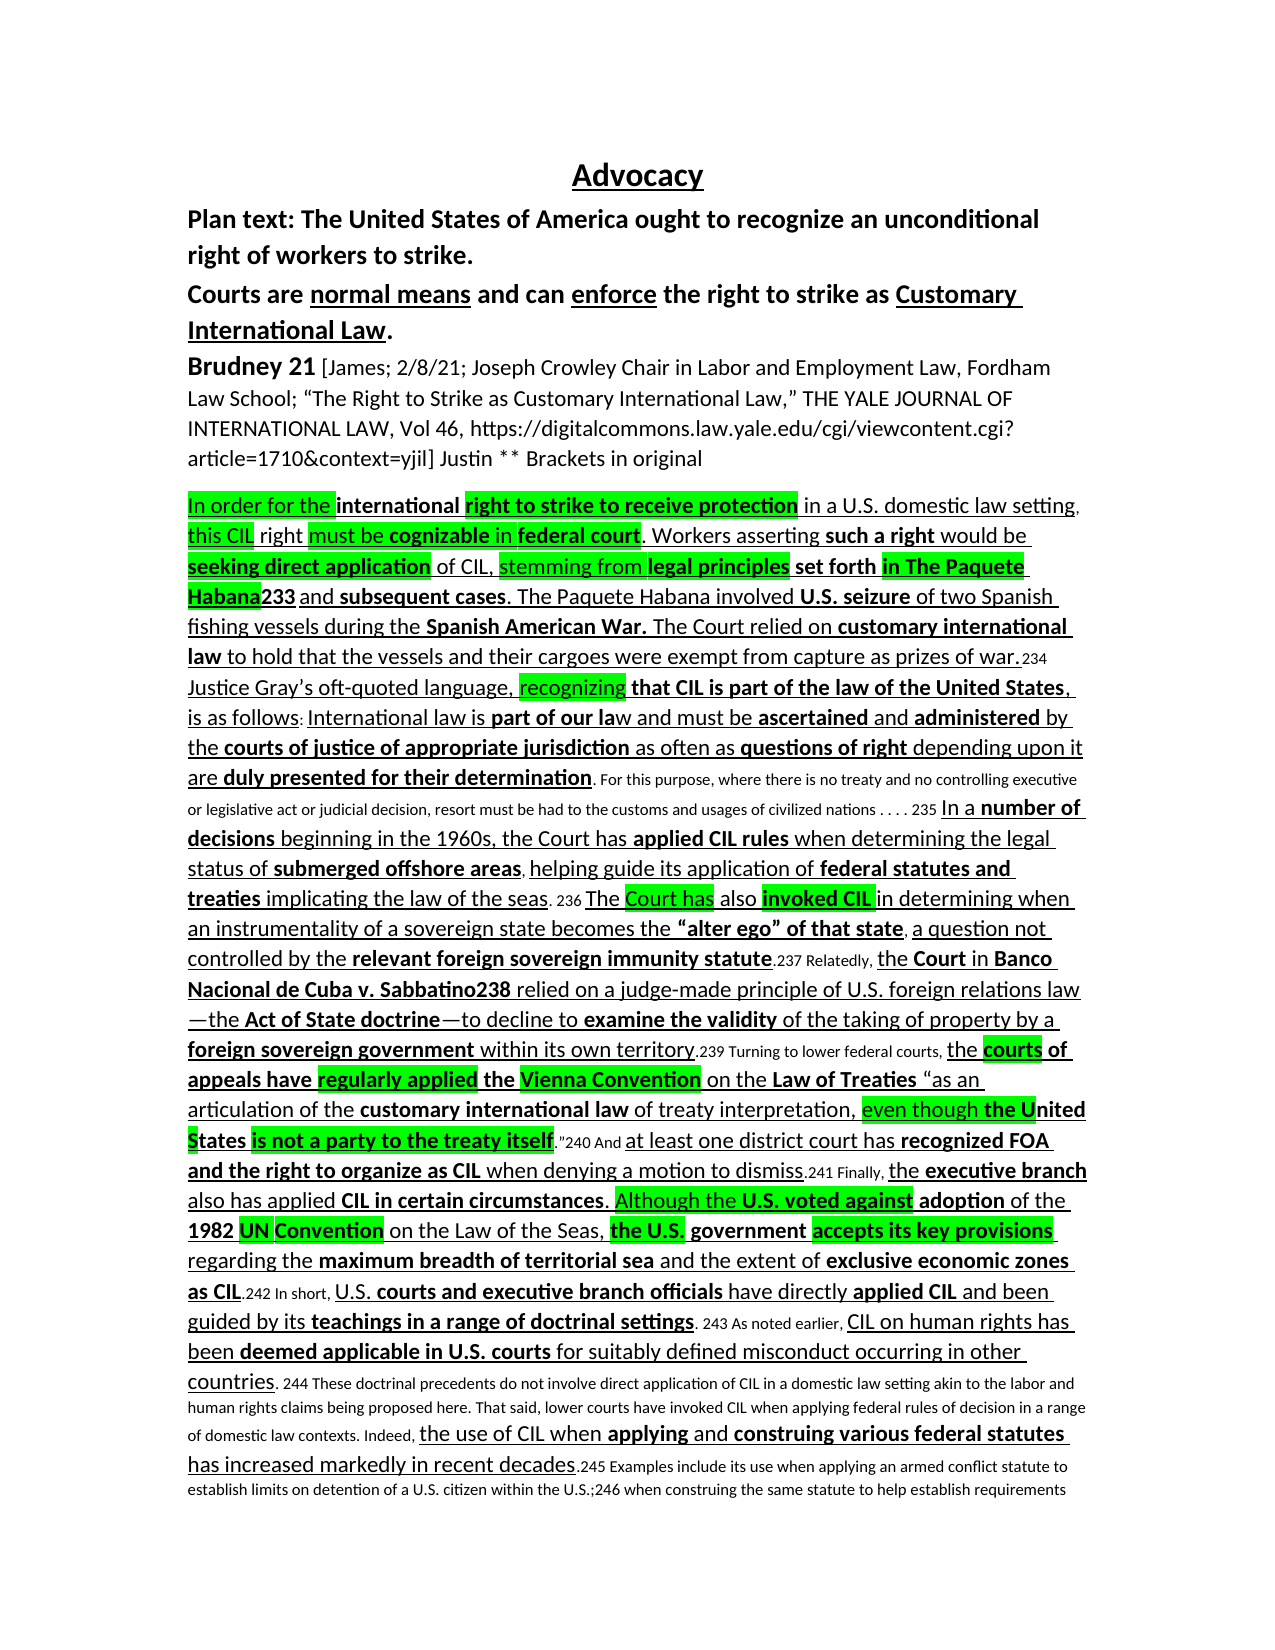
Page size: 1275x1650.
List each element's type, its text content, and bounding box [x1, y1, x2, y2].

subtitle Advocacy [187, 154, 1087, 195]
subtitle Plan text: The United States of America ought to recognize an unconditional right of workers to strike. [187, 202, 1087, 271]
subtitle Courts are normal means and can enforce the right to strike as Customary International Law. [187, 278, 1087, 346]
text Brudney 21 [James; 2/8/21; Joseph Crowley Chair in Labor and Employment Law, Fordham Law School; “The Right to Strike as Customary International Law,” THE YALE JOURNAL OF INTERNATIONAL LAW, Vol 46, https://digitalcommons.law.yale.edu/cgi/viewcontent.cgi?article=1710&context=yjil] Justin ** Brackets in original [187, 349, 1087, 473]
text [187, 491, 1087, 1500]
